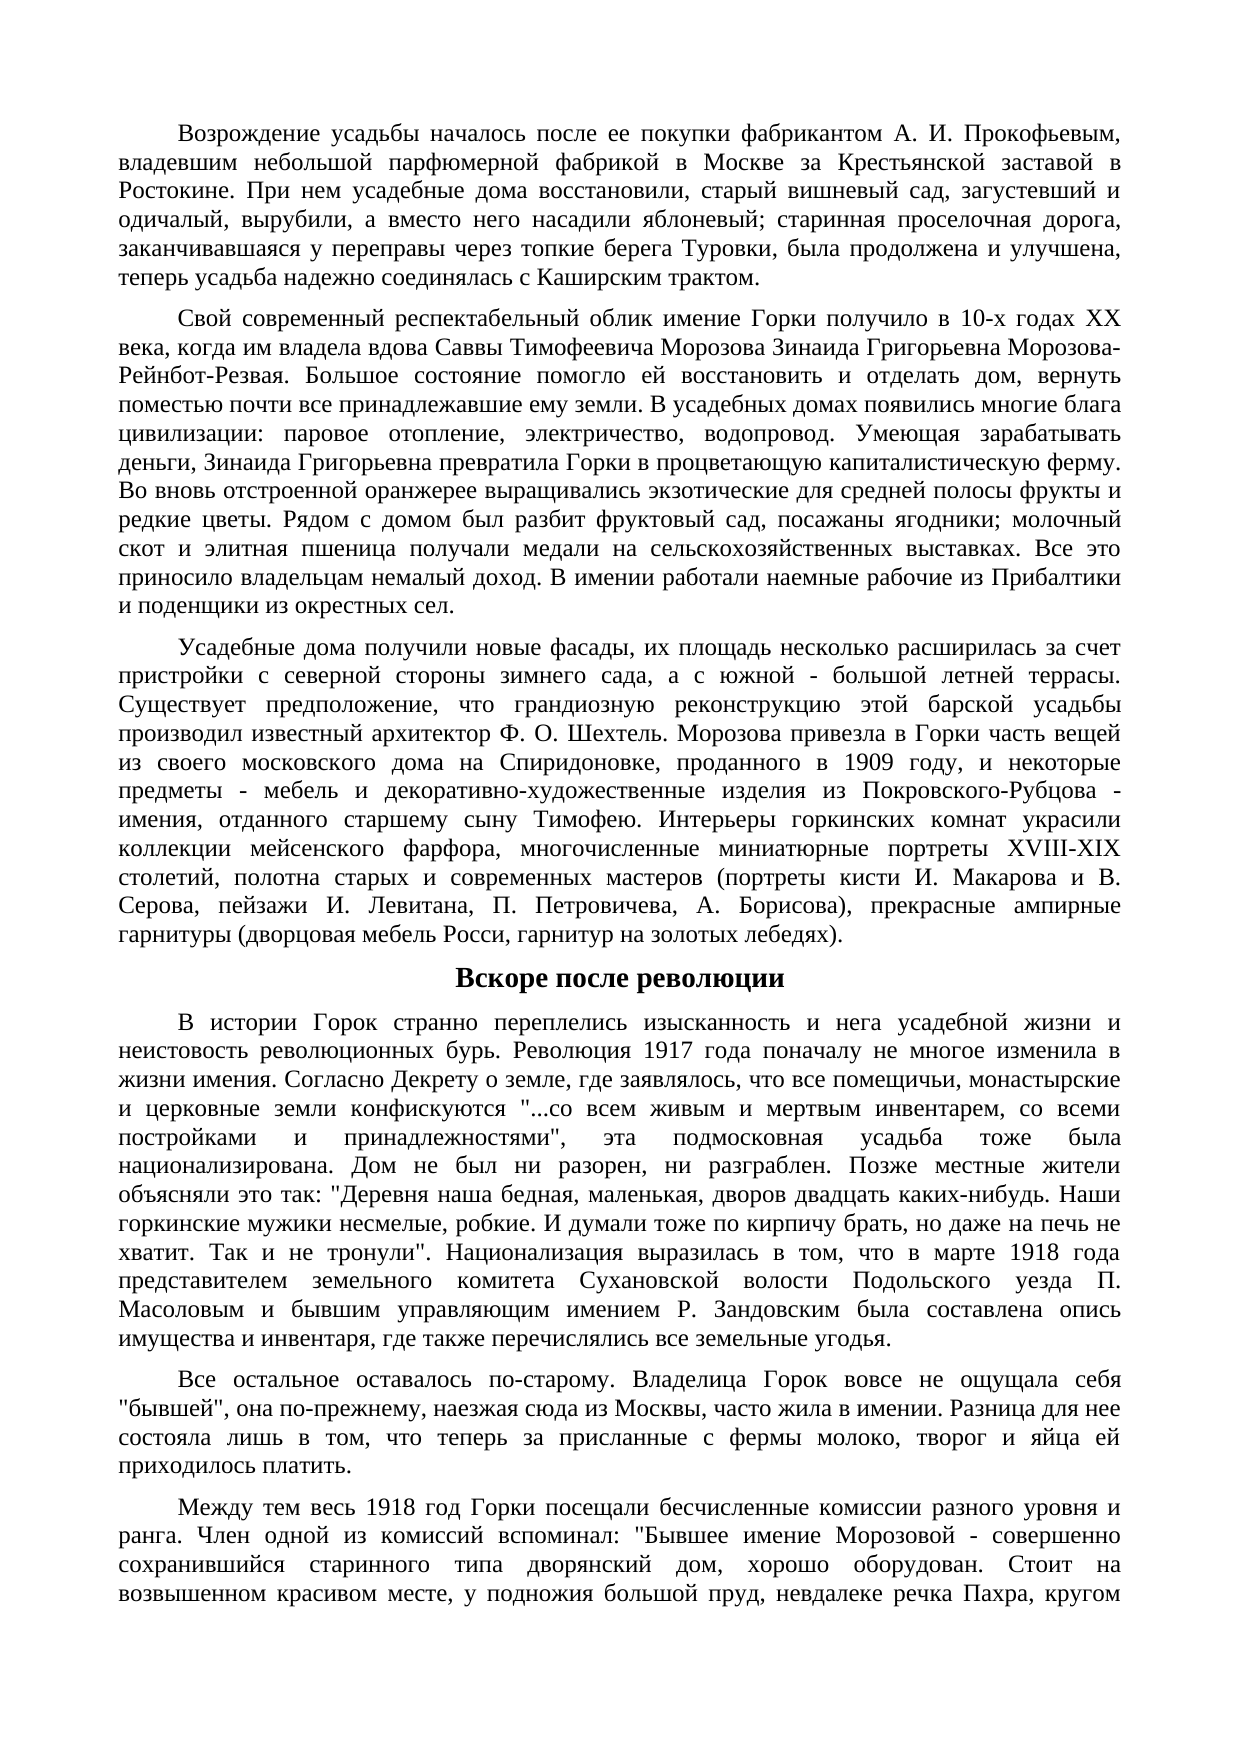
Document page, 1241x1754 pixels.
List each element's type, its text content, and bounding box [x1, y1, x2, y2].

text Вскоре после революции [118, 961, 1122, 994]
text В истории Горок странно переплелись изысканность и нега усадебной жизни и неистовость революционных бурь. Революция 1917 года поначалу не многое изменила в жизни имения. Согласно Декрету о земле, где заявлялось, что все помещичьи, монастырские и церковные земли конфискуются "...со всем живым и мертвым инвентарем, со всеми постройками и принадлежностями", эта подмосковная усадьба тоже была национализирована. Дом не был ни разорен, ни разграблен. Позже местные жители объясняли это так: "Деревня наша бедная, маленькая, дворов двадцать каких-нибудь. Наши горкинские мужики несмелые, робкие. И думали тоже по кирпичу брать, но даже на печь не хватит. Так и не тронули". Национализация выразилась в том, что в марте 1918 года представителем земельного комитета Сухановской волости Подольского уезда П. Масоловым и бывшим управляющим имением Р. Зандовским была составлена опись имущества и инвентаря, где также перечислялись все земельные угодья. [118, 1007, 1122, 1352]
text Все остальное оставалось по-старому. Владелица Горок вовсе не ощущала себя "бывшей", она по-прежнему, наезжая сюда из Москвы, часто жила в имении. Разница для нее состояла лишь в том, что теперь за присланные с фермы молоко, творог и яйца ей приходилось платить. [118, 1364, 1122, 1479]
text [118, 1492, 1122, 1607]
text Свой современный респектабельный облик имение Горки получило в 10-х годах ХХ века, когда им владела вдова Саввы Тимофеевича Морозова Зинаида Григорьевна Морозова-Рейнбот-Резвая. Большое состояние помогло ей восстановить и отделать дом, вернуть поместью почти все принадлежавшие ему земли. В усадебных домах появились многие блага цивилизации: паровое отопление, электричество, водопровод. Умеющая зарабатывать деньги, Зинаида Григорьевна превратила Горки в процветающую капиталистическую ферму. Во вновь отстроенной оранжерее выращивались экзотические для средней полосы фрукты и редкие цветы. Рядом с домом был разбит фруктовый сад, посажаны ягодники; молочный скот и элитная пшеница получали медали на сельскохозяйственных выставках. Все это приносило владельцам немалый доход. В имении работали наемные рабочие из Прибалтики и поденщики из окрестных сел. [118, 303, 1122, 619]
text Возрождение усадьбы началось после ее покупки фабрикантом А. И. Прокофьевым, владевшим небольшой парфюмерной фабрикой в Москве за Крестьянской заставой в Ростокине. При нем усадебные дома восстановили, старый вишневый сад, загустевший и одичалый, вырубили, а вместо него насадили яблоневый; старинная проселочная дорога, заканчивавшаяся у переправы через топкие берега Туровки, была продолжена и улучшена, теперь усадьба надежно соединялась с Каширским трактом. [118, 118, 1122, 291]
text Усадебные дома получили новые фасады, их площадь несколько расширилась за счет пристройки с северной стороны зимнего сада, а с южной - большой летней террасы. Существует предположение, что грандиозную реконструкцию этой барской усадьбы производил известный архитектор Ф. О. Шехтель. Морозова привезла в Горки часть вещей из своего московского дома на Спиридоновке, проданного в 1909 году, и некоторые предметы - мебель и декоративно-художественные изделия из Покровского-Рубцова - имения, отданного старшему сыну Тимофею. Интерьеры горкинских комнат украсили коллекции мейсенского фарфора, многочисленные миниатюрные портреты XVIII-XIX столетий, полотна старых и современных мастеров (портреты кисти И. Макарова и В. Серова, пейзажи И. Левитана, П. Петровичева, А. Борисова), прекрасные ампирные гарнитуры (дворцовая мебель Росси, гарнитур на золотых лебедях). [118, 632, 1122, 948]
